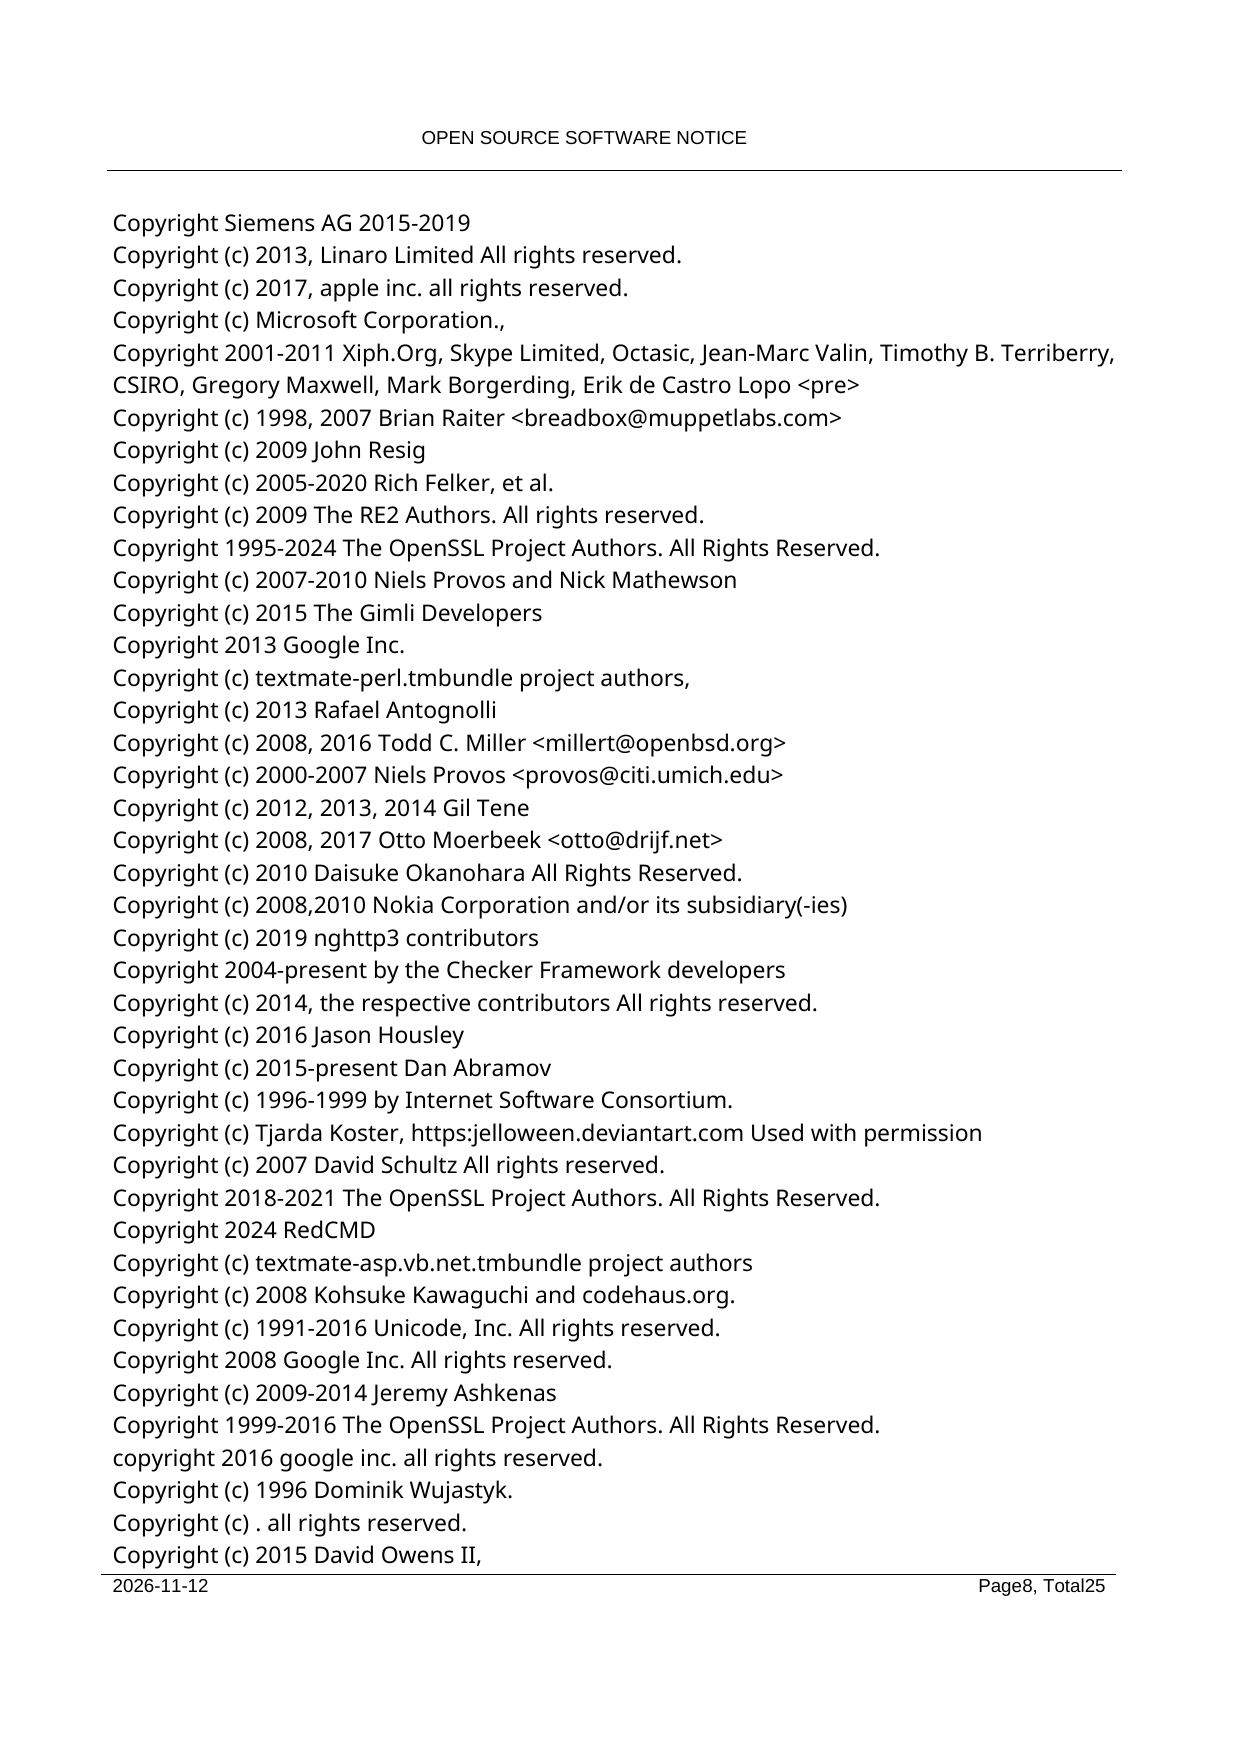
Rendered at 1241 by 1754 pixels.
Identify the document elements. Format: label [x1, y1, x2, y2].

text [112, 206, 1128, 1571]
